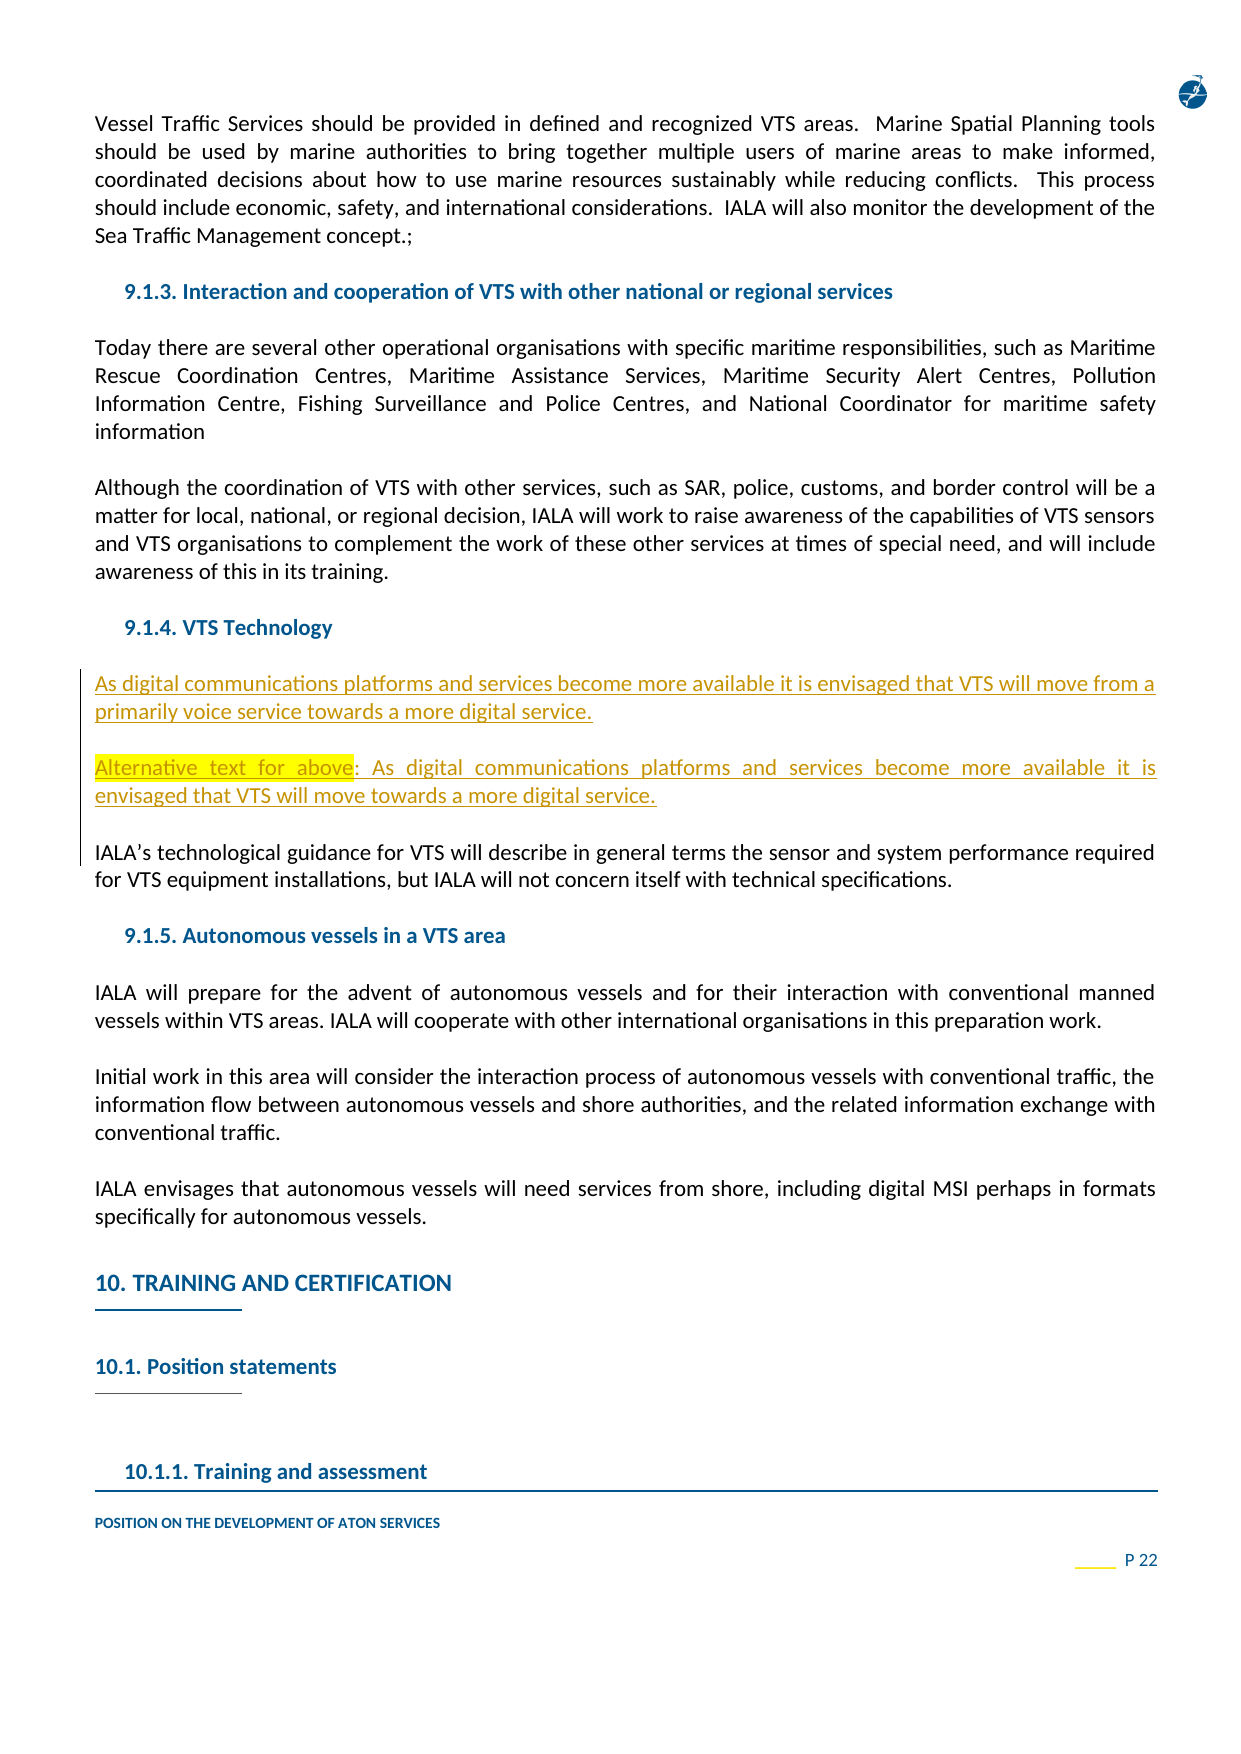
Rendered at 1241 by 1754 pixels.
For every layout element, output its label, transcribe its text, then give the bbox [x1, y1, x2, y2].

text Initial work in this area will consider the interaction process of autonomous vessels with conventional traffic, the information flow between autonomous vessels and shore authorities, and the related information exchange with conventional traffic. [94, 1062, 1157, 1146]
text IALA envisages that autonomous vessels will need services from shore, including digital MSI perhaps in formats specifically for autonomous vessels. [94, 1174, 1157, 1230]
subtitle Autonomous vessels in a VTS area [124, 922, 1157, 950]
subtitle Interaction and cooperation of VTS with other national or regional services [124, 277, 1157, 305]
text Although the coordination of VTS with other services, such as SAR, police, customs, and border control will be a matter for local, national, or regional decision, IALA will work to raise awareness of the capabilities of VTS sensors and VTS organisations to complement the work of these other services at times of special need, and will include awareness of this in its training. [94, 473, 1157, 585]
subtitle VTS Technology [124, 613, 1157, 641]
text Vessel Traffic Services should be provided in defined and recognized VTS areas. Marine Spatial Planning tools should be used by marine authorities to bring together multiple users of marine areas to make informed, coordinated decisions about how to use marine resources sustainably while reducing conflicts. This process should include economic, safety, and international considerations. IALA will also monitor the development of the Sea Traffic Management concept.; [94, 109, 1157, 249]
text IALA’s technological guidance for VTS will describe in general terms the sensor and system performance required for VTS equipment installations, but IALA will not concern itself with technical specifications. [94, 838, 1157, 894]
text IALA will prepare for the advent of autonomous vessels and for their interaction with conventional manned vessels within VTS areas. IALA will cooperate with other international organisations in this preparation work. [94, 978, 1157, 1034]
picture [1147, 25, 1241, 144]
subtitle TRAINING AND CERTIFICATION [94, 1267, 1157, 1298]
text Today there are several other operational organisations with specific maritime responsibilities, such as Maritime Rescue Coordination Centres, Maritime Assistance Services, Maritime Security Alert Centres, Pollution Information Centre, Fishing Surveillance and Police Centres, and National Coordinator for maritime safety information [94, 333, 1157, 445]
subtitle Training and assessment [124, 1457, 1157, 1485]
subtitle Position statements [94, 1352, 1157, 1380]
